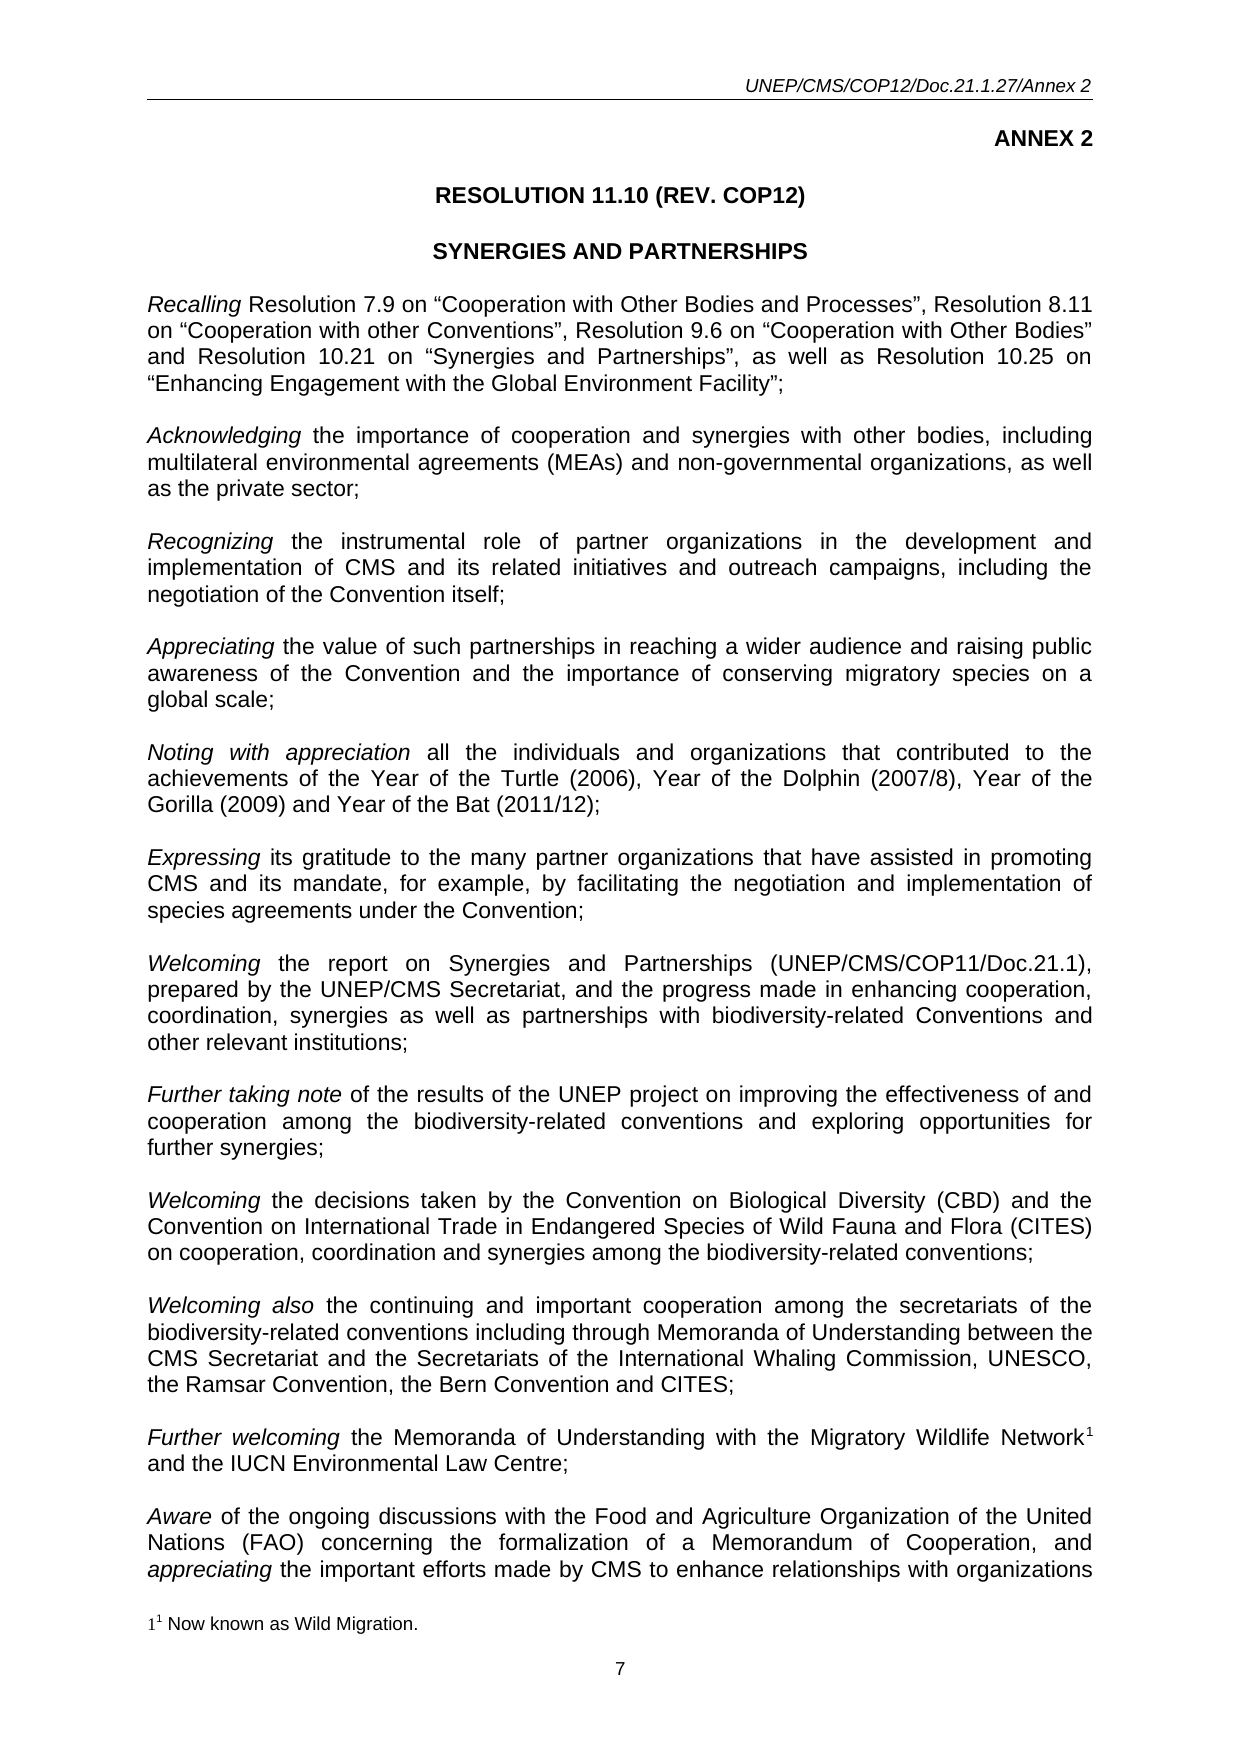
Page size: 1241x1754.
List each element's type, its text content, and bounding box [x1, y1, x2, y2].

text Welcoming also the continuing and important cooperation among the secretariats of the biodiversity-related conventions including through Memoranda of Understanding between the CMS Secretariat and the Secretariats of the International Whaling Commission, UNESCO, the Ramsar Convention, the Bern Convention and CITES; [147, 1292, 1093, 1397]
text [147, 1503, 1093, 1582]
text Further taking note of the results of the UNEP project on improving the effectiveness of and cooperation among the biodiversity-related conventions and exploring opportunities for further synergies; [147, 1081, 1093, 1160]
text Noting with appreciation all the individuals and organizations that contributed to the achievements of the Year of the Turtle (2006), Year of the Dolphin (2007/8), Year of the Gorilla (2009) and Year of the Bat (2011/12); [147, 739, 1093, 818]
text Recalling Resolution 7.9 on “Cooperation with Other Bodies and Processes”, Resolution 8.11 on “Cooperation with other Conventions”, Resolution 9.6 on “Cooperation with Other Bodies” and Resolution 10.21 on “Synergies and Partnerships”, as well as Resolution 10.25 on “Enhancing Engagement with the Global Environment Facility”; [147, 291, 1093, 396]
text Resolution 11.10 (rev. cop12) [147, 182, 1093, 209]
text Synergies and Partnerships [147, 238, 1093, 264]
text Expressing its gratitude to the many partner organizations that have assisted in promoting CMS and its mandate, for example, by facilitating the negotiation and implementation of species agreements under the Convention; [147, 844, 1093, 923]
text Welcoming the report on Synergies and Partnerships (UNEP/CMS/COP11/Doc.21.1), prepared by the UNEP/CMS Secretariat, and the progress made in enhancing cooperation, coordination, synergies as well as partnerships with biodiversity-related Conventions and other relevant institutions; [147, 949, 1093, 1055]
text Welcoming the decisions taken by the Convention on Biological Diversity (CBD) and the Convention on International Trade in Endangered Species of Wild Fauna and Flora (CITES) on cooperation, coordination and synergies among the biodiversity-related conventions; [147, 1187, 1093, 1266]
text Annex 2 [147, 125, 1093, 152]
text Appreciating the value of such partnerships in reaching a wider audience and raising public awareness of the Convention and the importance of conserving migratory species on a global scale; [147, 633, 1093, 712]
text Recognizing the instrumental role of partner organizations in the development and implementation of CMS and its related initiatives and outreach campaigns, including the negotiation of the Convention itself; [147, 528, 1093, 607]
text Further welcoming the Memoranda of Understanding with the Migratory Wildlife Network1 and the IUCN Environmental Law Centre; [147, 1424, 1093, 1477]
text Acknowledging the importance of cooperation and synergies with other bodies, including multilateral environmental agreements (MEAs) and non-governmental organizations, as well as the private sector; [147, 422, 1093, 501]
